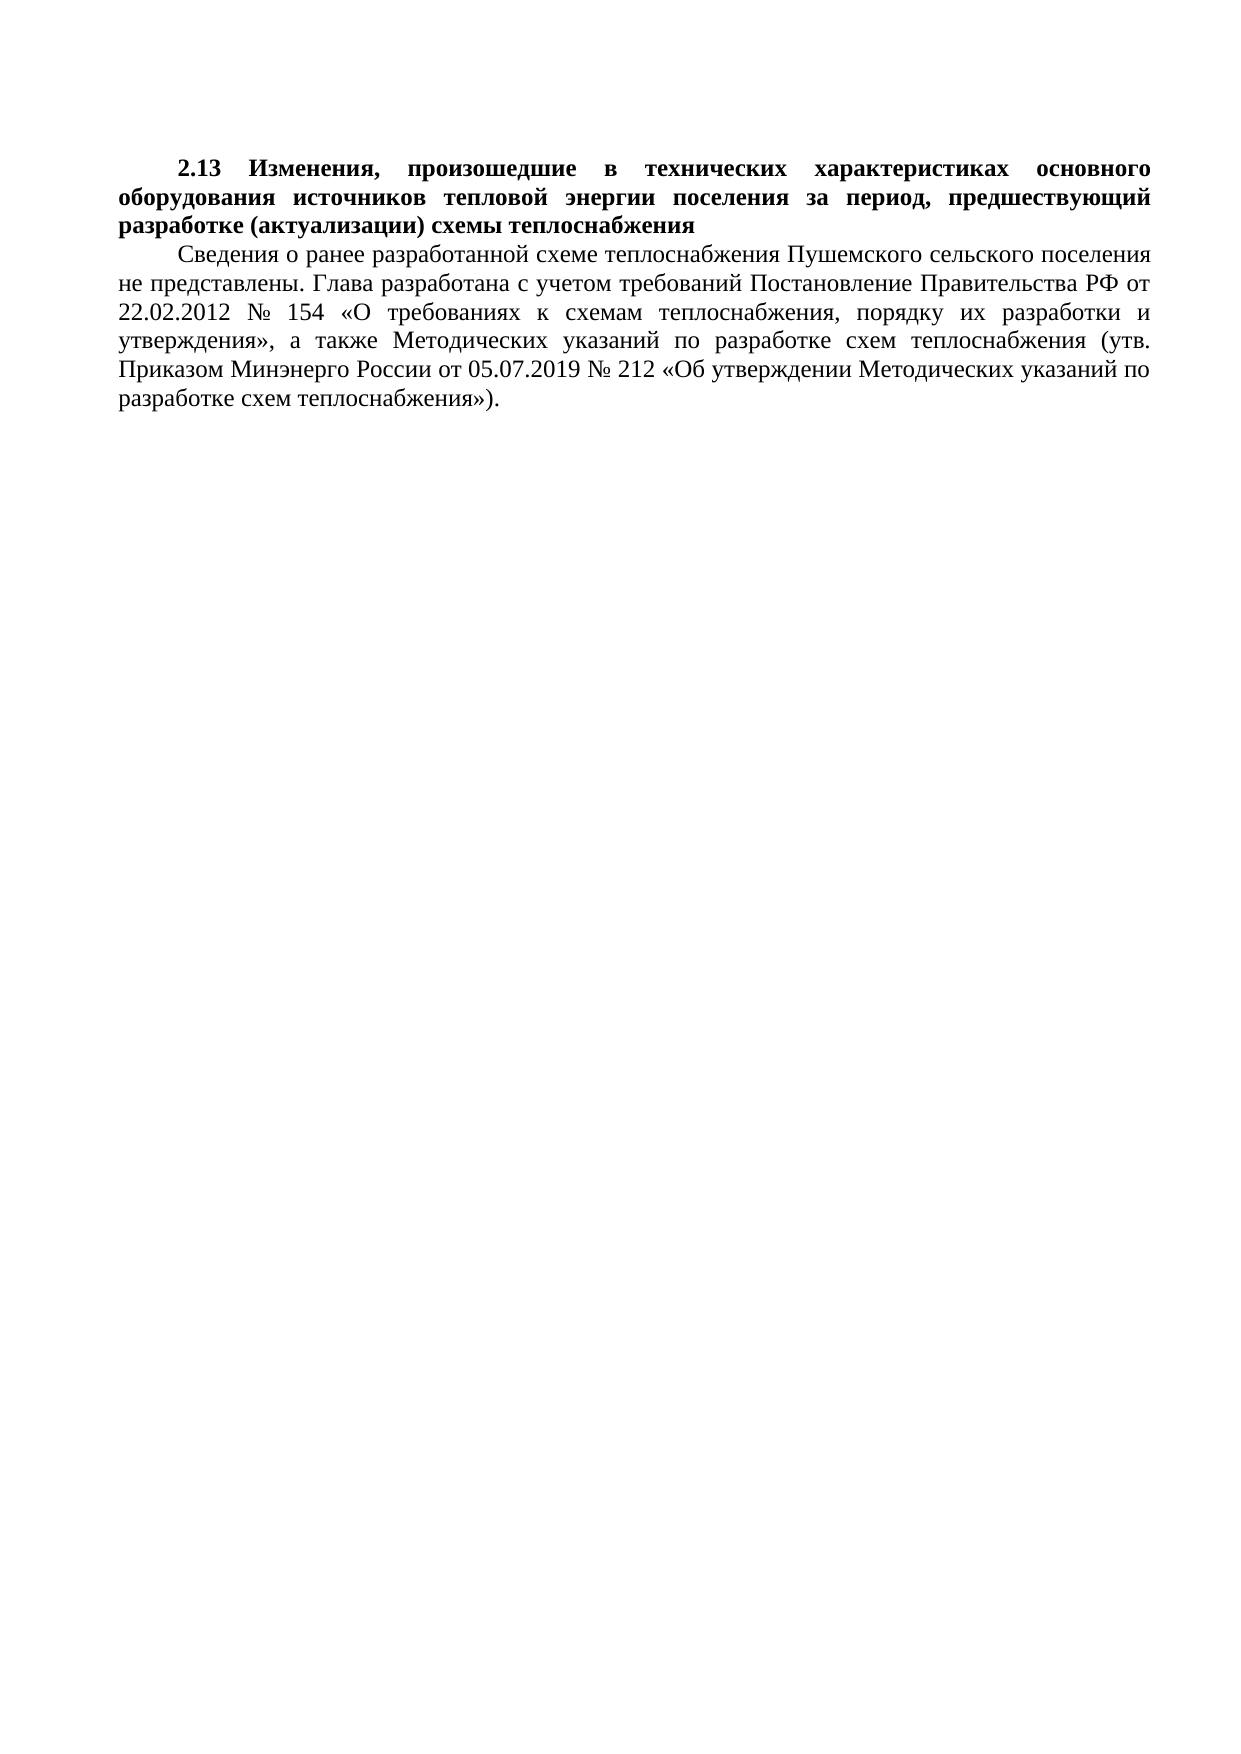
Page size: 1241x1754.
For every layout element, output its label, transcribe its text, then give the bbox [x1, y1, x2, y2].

text Сведения о ранее разработанной схеме теплоснабжения Пушемского сельского поселения не представлены. Глава разработана с учетом требований Постановление Правительства РФ от 22.02.2012 № 154 «О требованиях к схемам теплоснабжения, порядку их разработки и утверждения», а также Методических указаний по разработке схем теплоснабжения (утв. Приказом Минэнерго России от 05.07.2019 № 212 «Об утверждении Методических указаний по разработке схем теплоснабжения»). [118, 239, 1152, 412]
subtitle 2.13 Изменения, произошедшие в технических характеристиках основного оборудования источников тепловой энергии поселения за период, предшествующий разработке (актуализации) схемы теплоснабжения [118, 153, 1152, 239]
